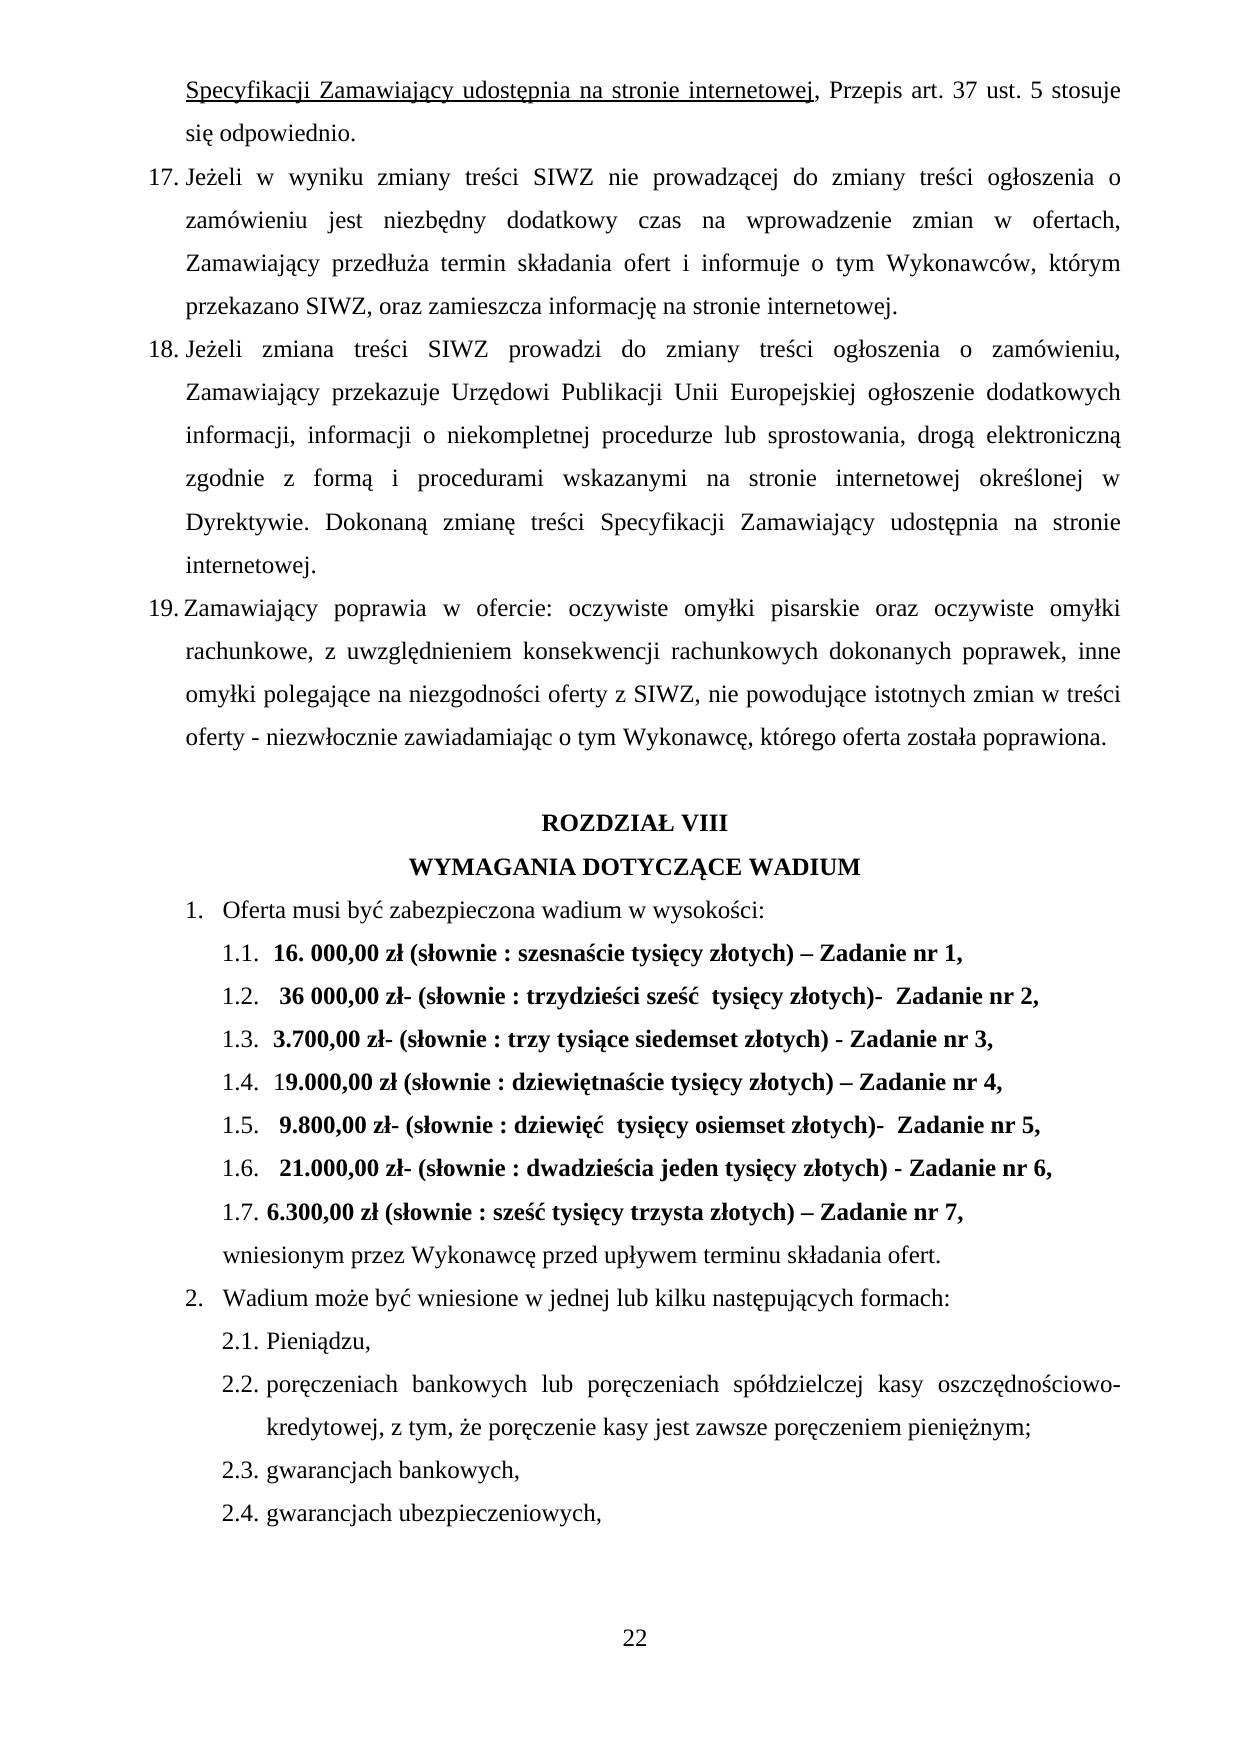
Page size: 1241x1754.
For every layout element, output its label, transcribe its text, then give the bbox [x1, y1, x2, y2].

list 6.300,00 zł (słownie : sześć tysięcy trzysta złotych) – Zadanie nr 7, [222, 1197, 1122, 1225]
list poręczeniach bankowych lub poręczeniach spółdzielczej kasy oszczędnościowo-kredytowej, z tym, że poręczenie kasy jest zawsze poręczeniem pieniężnym; [222, 1369, 1122, 1441]
list gwarancjach ubezpieczeniowych, [222, 1498, 1122, 1527]
list Pieniądzu, [222, 1326, 1122, 1355]
list Jeżeli w wyniku zmiany treści SIWZ nie prowadzącej do zmiany treści ogłoszenia o zamówieniu jest niezbędny dodatkowy czas na wprowadzenie zmian w ofertach, Zamawiający przedłuża termin składania ofert i informuje o tym Wykonawców, którym przekazano SIWZ, oraz zamieszcza informację na stronie internetowej. [148, 162, 1122, 320]
list Oferta musi być zabezpieczona wadium w wysokości: [185, 895, 1122, 923]
text WYMAGANIA DOTYCZĄCE WADIUM [148, 852, 1122, 880]
list 21.000,00 zł- (słownie : dwadzieścia jeden tysięcy złotych) - Zadanie nr 6, [222, 1153, 1122, 1182]
list 36 000,00 zł- (słownie : trzydzieści sześć tysięcy złotych)- Zadanie nr 2, [222, 981, 1122, 1010]
list Jeżeli zmiana treści SIWZ prowadzi do zmiany treści ogłoszenia o zamówieniu, Zamawiający przekazuje Urzędowi Publikacji Unii Europejskiej ogłoszenie dodatkowych informacji, informacji o niekompletnej procedurze lub sprostowania, drogą elektroniczną zgodnie z formą i procedurami wskazanymi na stronie internetowej określonej w Dyrektywie. Dokonaną zmianę treści Specyfikacji Zamawiający udostępnia na stronie internetowej. [148, 334, 1122, 578]
list Wadium może być wniesione w jednej lub kilku następujących formach: [185, 1283, 1122, 1312]
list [148, 75, 1122, 147]
text ROZDZIAŁ VIII [148, 808, 1122, 837]
list 9.800,00 zł- (słownie : dziewięć tysięcy osiemset złotych)- Zadanie nr 5, [222, 1110, 1122, 1139]
list 16. 000,00 zł (słownie : szesnaście tysięcy złotych) – Zadanie nr 1, [222, 938, 1122, 967]
list 3.700,00 zł- (słownie : trzy tysiące siedemset złotych) - Zadanie nr 3, [222, 1024, 1122, 1053]
text wniesionym przez Wykonawcę przed upływem terminu składania ofert. [222, 1240, 1122, 1268]
list gwarancjach bankowych, [222, 1455, 1122, 1484]
list 19.000,00 zł (słownie : dziewiętnaście tysięcy złotych) – Zadanie nr 4, [222, 1067, 1122, 1096]
list Zamawiający poprawia w ofercie: oczywiste omyłki pisarskie oraz oczywiste omyłki rachunkowe, z uwzględnieniem konsekwencji rachunkowych dokonanych poprawek, inne omyłki polegające na niezgodności oferty z SIWZ, nie powodujące istotnych zmian w treści oferty - niezwłocznie zawiadamiając o tym Wykonawcę, którego oferta została poprawiona. [148, 593, 1122, 751]
